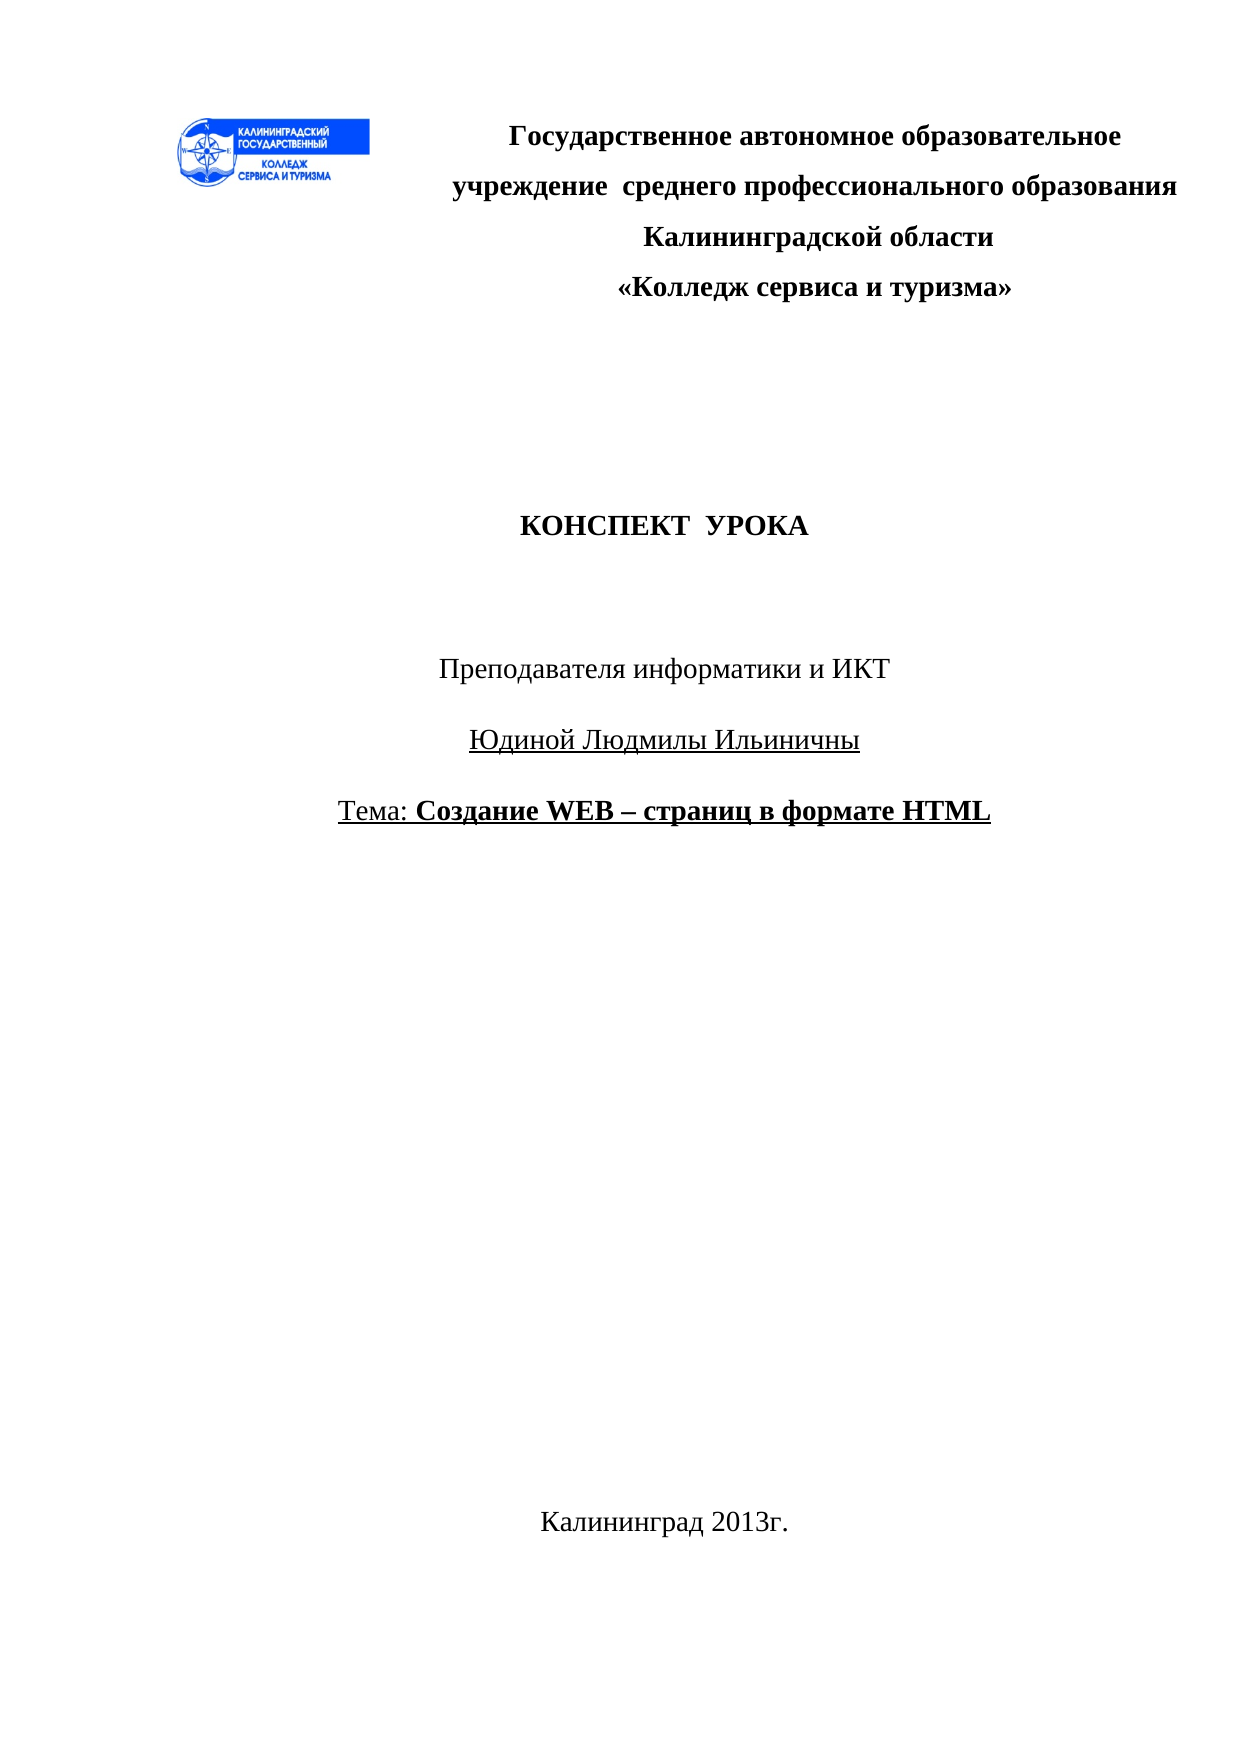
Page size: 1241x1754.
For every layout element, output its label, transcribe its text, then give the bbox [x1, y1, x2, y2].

text Юдиной Людмилы Ильиничны [177, 722, 1152, 755]
table_header [177, 118, 421, 373]
text Преподавателя информатики и ИКТ [177, 651, 1152, 684]
text КОНСПЕКТ УРОКА [177, 508, 1152, 542]
picture [177, 118, 370, 187]
text Тема: Создание WEB – страниц в формате HTML [177, 793, 1152, 827]
text Калининград 2013г. [177, 1504, 1152, 1538]
table_header Государственное автономное образовательное учреждение среднего профессионального образования Калининградской области «Колледж сервиса и туризма» [421, 118, 1208, 373]
